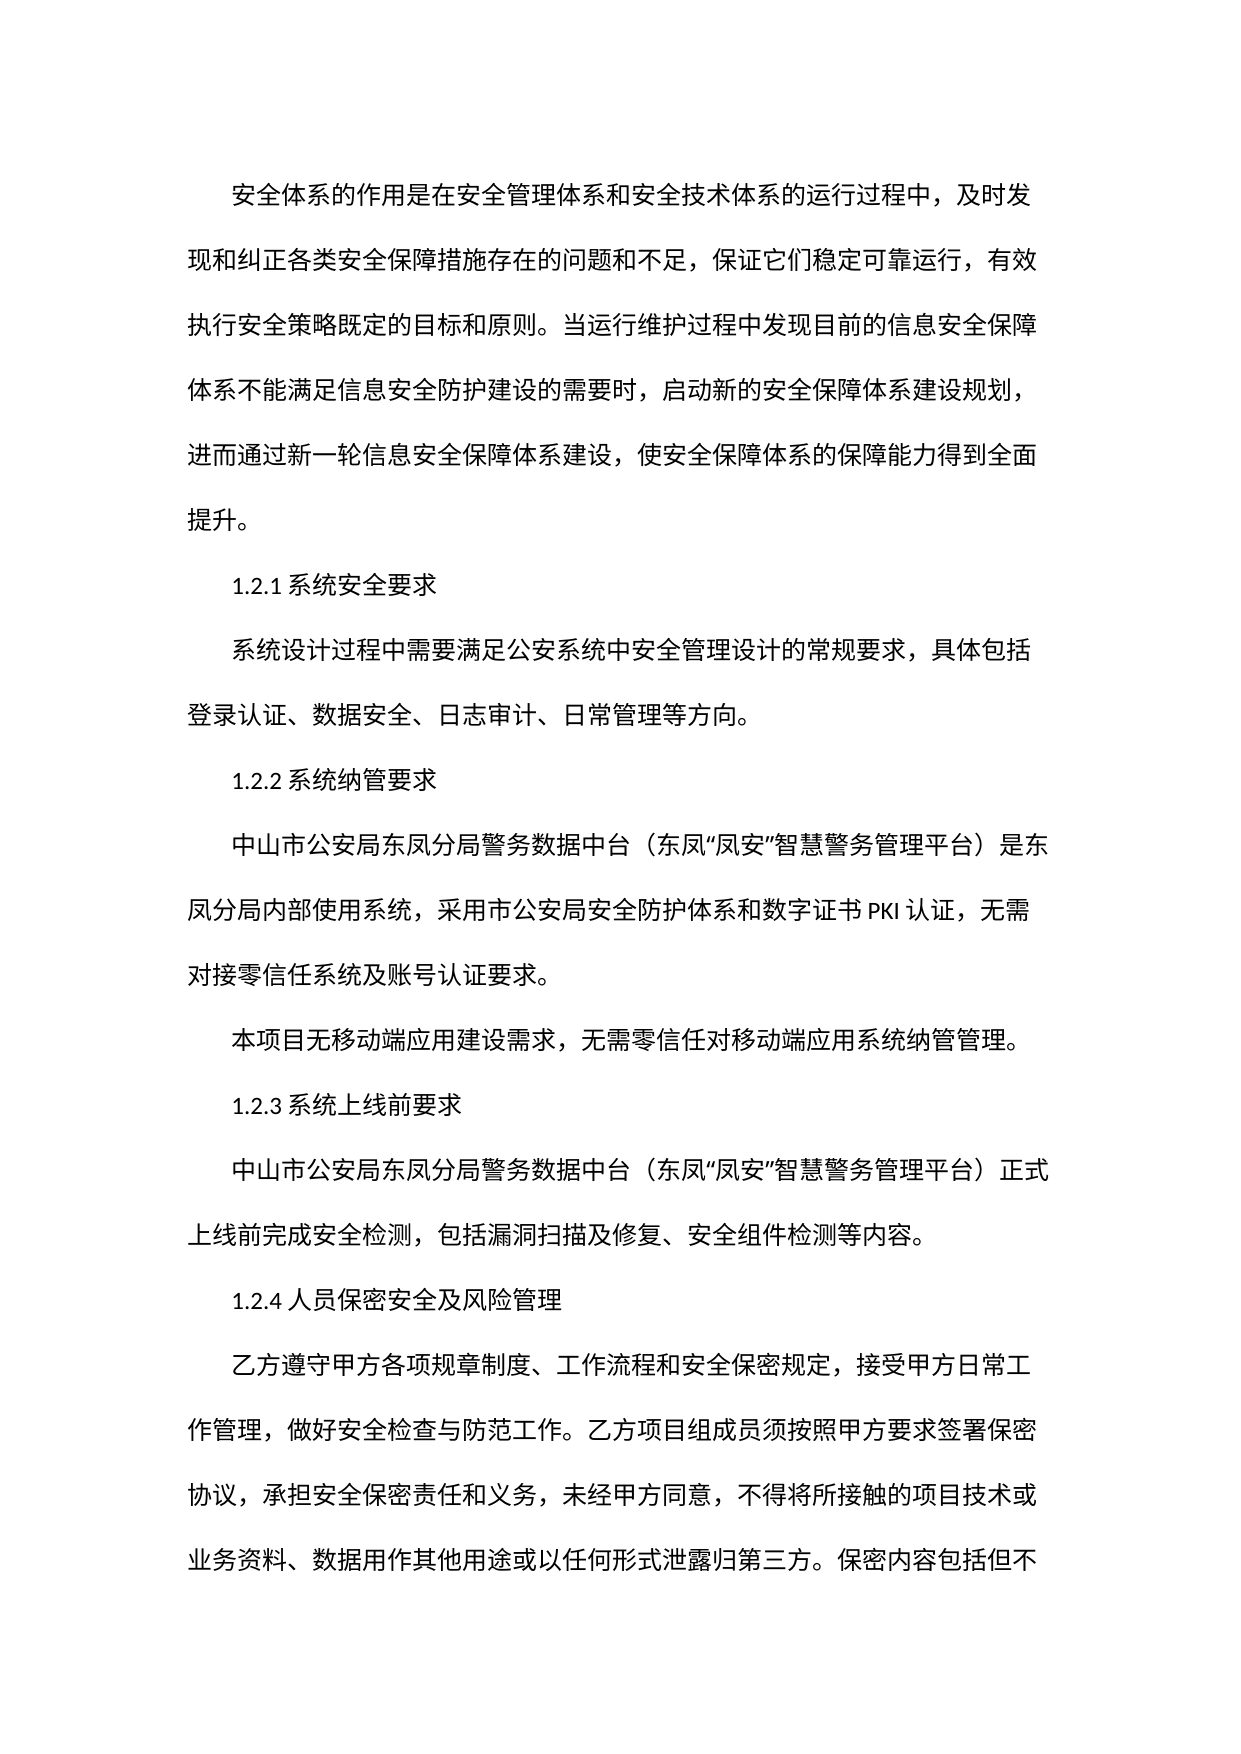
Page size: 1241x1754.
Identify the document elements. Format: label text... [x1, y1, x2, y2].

text 1.2.1系统安全要求 [187, 552, 1053, 617]
text 1.2.2系统纳管要求 [187, 747, 1053, 812]
text 系统设计过程中需要满足公安系统中安全管理设计的常规要求，具体包括登录认证、数据安全、日志审计、日常管理等方向。 [187, 617, 1053, 747]
text 1.2.4人员保密安全及风险管理 [187, 1267, 1053, 1332]
text 1.2.3系统上线前要求 [187, 1072, 1053, 1137]
text 本项目无移动端应用建设需求，无需零信任对移动端应用系统纳管管理。 [187, 1007, 1053, 1072]
text 中山市公安局东凤分局警务数据中台（东凤“凤安”智慧警务管理平台）是东凤分局内部使用系统，采用市公安局安全防护体系和数字证书PKI认证，无需对接零信任系统及账号认证要求。 [187, 812, 1053, 1007]
text 中山市公安局东凤分局警务数据中台（东凤“凤安”智慧警务管理平台）正式上线前完成安全检测，包括漏洞扫描及修复、安全组件检测等内容。 [187, 1137, 1053, 1267]
text 安全体系的作用是在安全管理体系和安全技术体系的运行过程中，及时发现和纠正各类安全保障措施存在的问题和不足，保证它们稳定可靠运行，有效执行安全策略既定的目标和原则。当运行维护过程中发现目前的信息安全保障体系不能满足信息安全防护建设的需要时，启动新的安全保障体系建设规划，进而通过新一轮信息安全保障体系建设，使安全保障体系的保障能力得到全面提升。 [187, 162, 1053, 552]
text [187, 1332, 1053, 1592]
